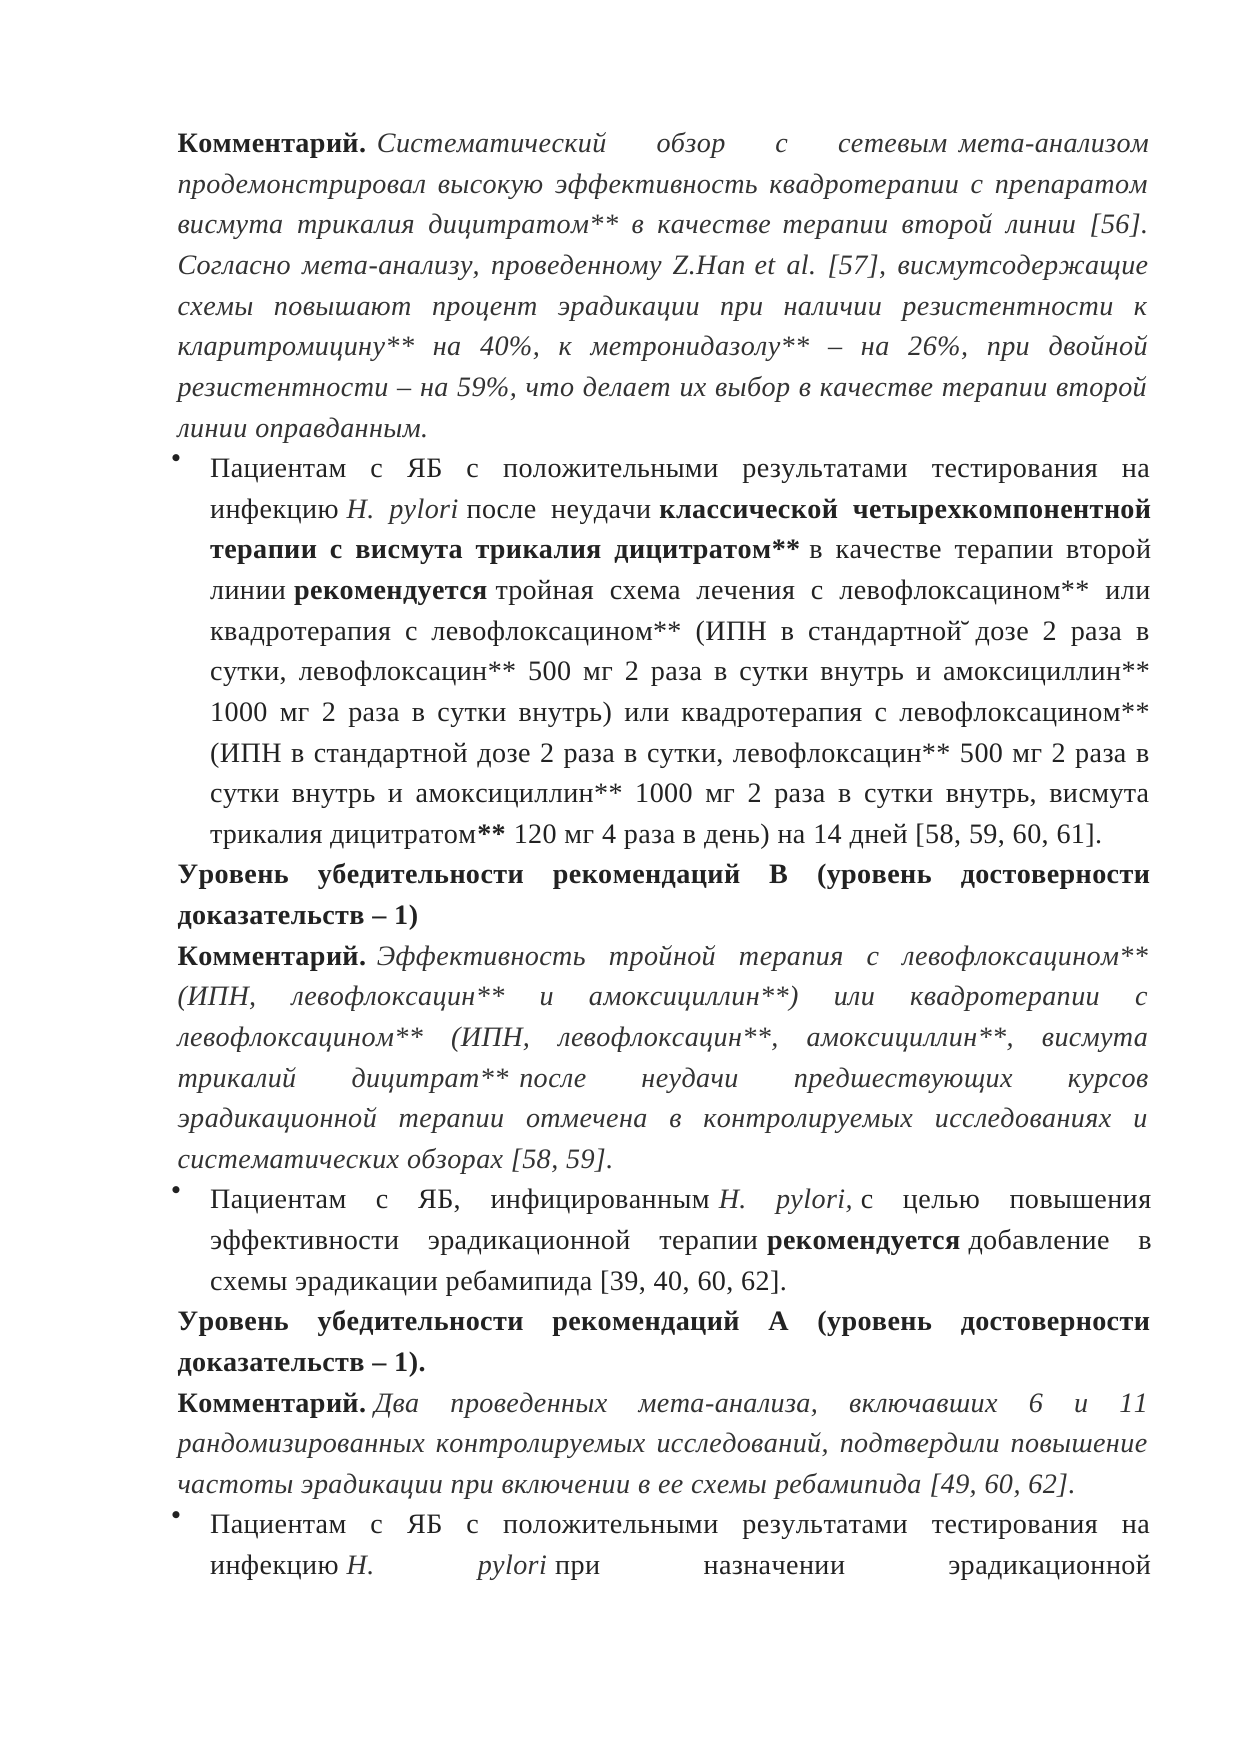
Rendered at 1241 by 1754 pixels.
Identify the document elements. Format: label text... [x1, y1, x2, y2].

text Комментарий. Эффективность тройной терапия с левофлоксацином** (ИПН, левофлоксацин** и амоксициллин**) или квадротерапии с левофлоксацином** (ИПН, левофлоксацин**, амоксициллин**, висмута трикалий дицитрат** после неудачи предшествующих курсов эрадикационной терапии отмечена в контролируемых исследованиях и систематических обзорах [58, 59]. [177, 931, 1152, 1174]
list Пациентам с ЯБ с положительными результатами тестирования на инфекцию H. рylori после неудачи классической четырехкомпонентной терапии с висмута трикалия дицитратом** в качестве терапии второй линии рекомендуется тройная схема лечения с левофлоксацином** или квадротерапия с левофлоксацином** (ИПН в стандартной̆ дозе 2 раза в сутки, левофлоксацин** 500 мг 2 раза в сутки внутрь и амоксициллин** 1000 мг 2 раза в сутки внутрь) или квадротерапия с левофлоксацином** (ИПН в стандартной дозе 2 раза в сутки, левофлоксацин** 500 мг 2 раза в сутки внутрь и амоксициллин** 1000 мг 2 раза в сутки внутрь, висмута трикалия дицитратом** 120 мг 4 раза в день) на 14 дней [58, 59, 60, 61]. [172, 443, 1152, 849]
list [172, 1499, 1152, 1581]
text Комментарий. Систематический обзор с сетевым мета-анализом продемонстрировал высокую эффективность квадротерапии с препаратом висмута трикалия дицитратом** в качестве терапии второй линии [56]. Согласно мета-анализу, проведенному Z.Han et al. [57], висмутсодержащие схемы повышают процент эрадикации при наличии резистентности к кларитромицину** на 40%, к метронидазолу** – на 26%, при двойной резистентности – на 59%, что делает их выбор в качестве терапии второй линии оправданным. [177, 118, 1152, 443]
text Комментарий. Два проведенных мета-анализа, включавших 6 и 11 рандомизированных контролируемых исследований, подтвердили повышение частоты эрадикации при включении в ее схемы ребамипида [49, 60, 62]. [177, 1377, 1152, 1499]
text Уровень убедительности рекомендаций A (уровень достоверности доказательств – 1). [177, 1296, 1152, 1377]
text Уровень убедительности рекомендаций В (уровень достоверности доказательств – 1) [177, 849, 1152, 931]
list Пациентам с ЯБ, инфицированным H. pylori, с целью повышения эффективности эрадикационной терапии рекомендуется добавление в схемы эрадикации ребамипида [39, 40, 60, 62]. [172, 1174, 1152, 1296]
